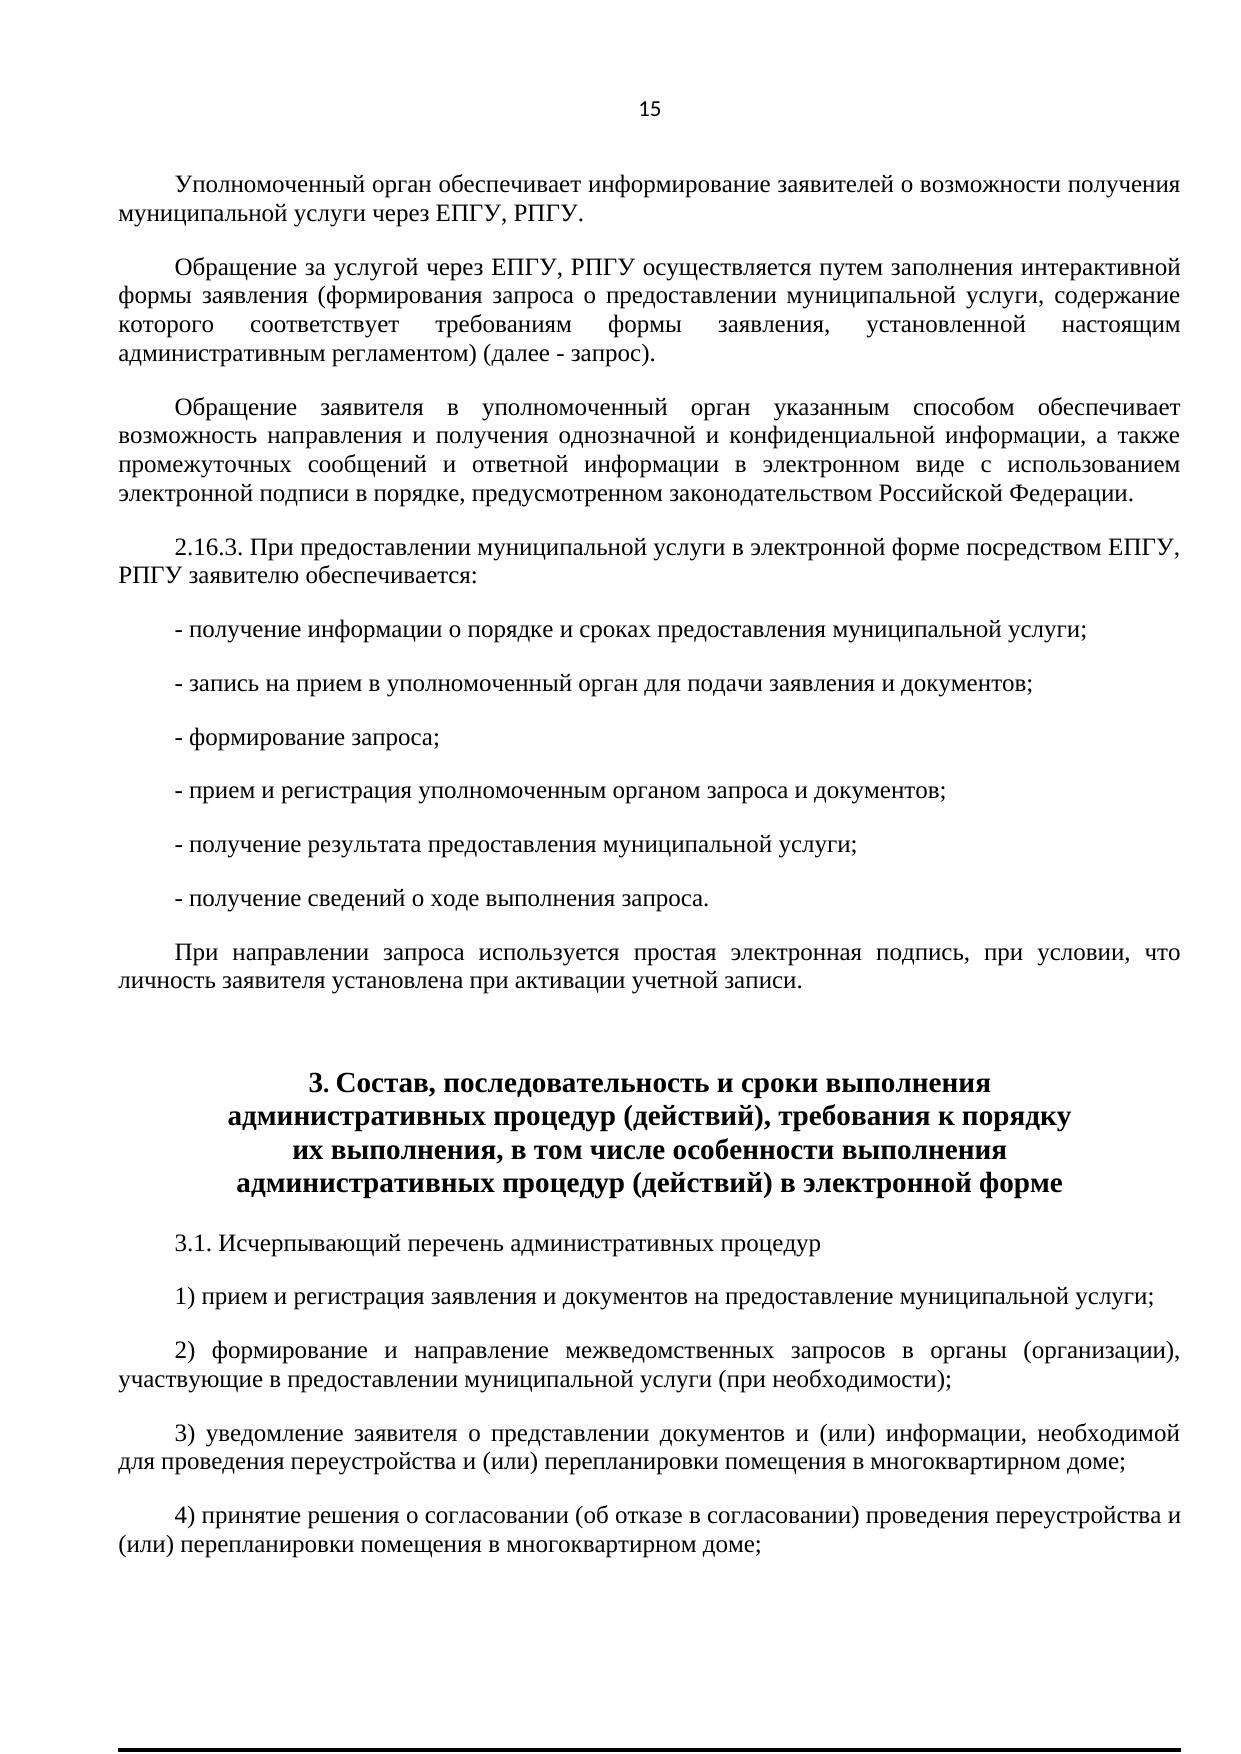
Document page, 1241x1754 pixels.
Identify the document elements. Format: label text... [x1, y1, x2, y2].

text - получение сведений о ходе выполнения запроса. [118, 883, 1181, 912]
text 1) прием и регистрация заявления и документов на предоставление муниципальной услуги; [118, 1281, 1181, 1310]
title административных процедур (действий) в электронной форме [118, 1165, 1181, 1199]
title 3. Состав, последовательность и сроки выполнения [118, 1065, 1181, 1098]
text Уполномоченный орган обеспечивает информирование заявителей о возможности получения муниципальной услуги через ЕПГУ, РПГУ. [118, 169, 1181, 227]
text - получение результата предоставления муниципальной услуги; [118, 829, 1181, 858]
text 3.1. Исчерпывающий перечень административных процедур [118, 1228, 1181, 1256]
title их выполнения, в том числе особенности выполнения [118, 1132, 1181, 1165]
text - запись на прием в уполномоченный орган для подачи заявления и документов; [118, 668, 1181, 697]
text При направлении запроса используется простая электронная подпись, при условии, что личность заявителя установлена при активации учетной записи. [118, 937, 1181, 994]
text Обращение заявителя в уполномоченный орган указанным способом обеспечивает возможность направления и получения однозначной и конфиденциальной информации, а также промежуточных сообщений и ответной информации в электронном виде с использованием электронной подписи в порядке, предусмотренном законодательством Российской Федерации. [118, 392, 1181, 507]
text - получение информации о порядке и сроках предоставления муниципальной услуги; [118, 614, 1181, 643]
text - формирование запроса; [118, 722, 1181, 751]
text 2.16.3. При предоставлении муниципальной услуги в электронной форме посредством ЕПГУ, РПГУ заявителю обеспечивается: [118, 532, 1181, 589]
text 4) принятие решения о согласовании (об отказе в согласовании) проведения переустройства и (или) перепланировки помещения в многоквартирном доме; [118, 1500, 1181, 1558]
text 3) уведомление заявителя о представлении документов и (или) информации, необходимой для проведения переустройства и (или) перепланировки помещения в многоквартирном доме; [118, 1418, 1181, 1475]
text 2) формирование и направление межведомственных запросов в органы (организации), участвующие в предоставлении муниципальной услуги (при необходимости); [118, 1335, 1181, 1393]
title административных процедур (действий), требования к порядку [118, 1098, 1181, 1132]
text Обращение за услугой через ЕПГУ, РПГУ осуществляется путем заполнения интерактивной формы заявления (формирования запроса о предоставлении муниципальной услуги, содержание которого соответствует требованиям формы заявления, установленной настоящим административным регламентом) (далее - запрос). [118, 252, 1181, 367]
text - прием и регистрация уполномоченным органом запроса и документов; [118, 776, 1181, 804]
